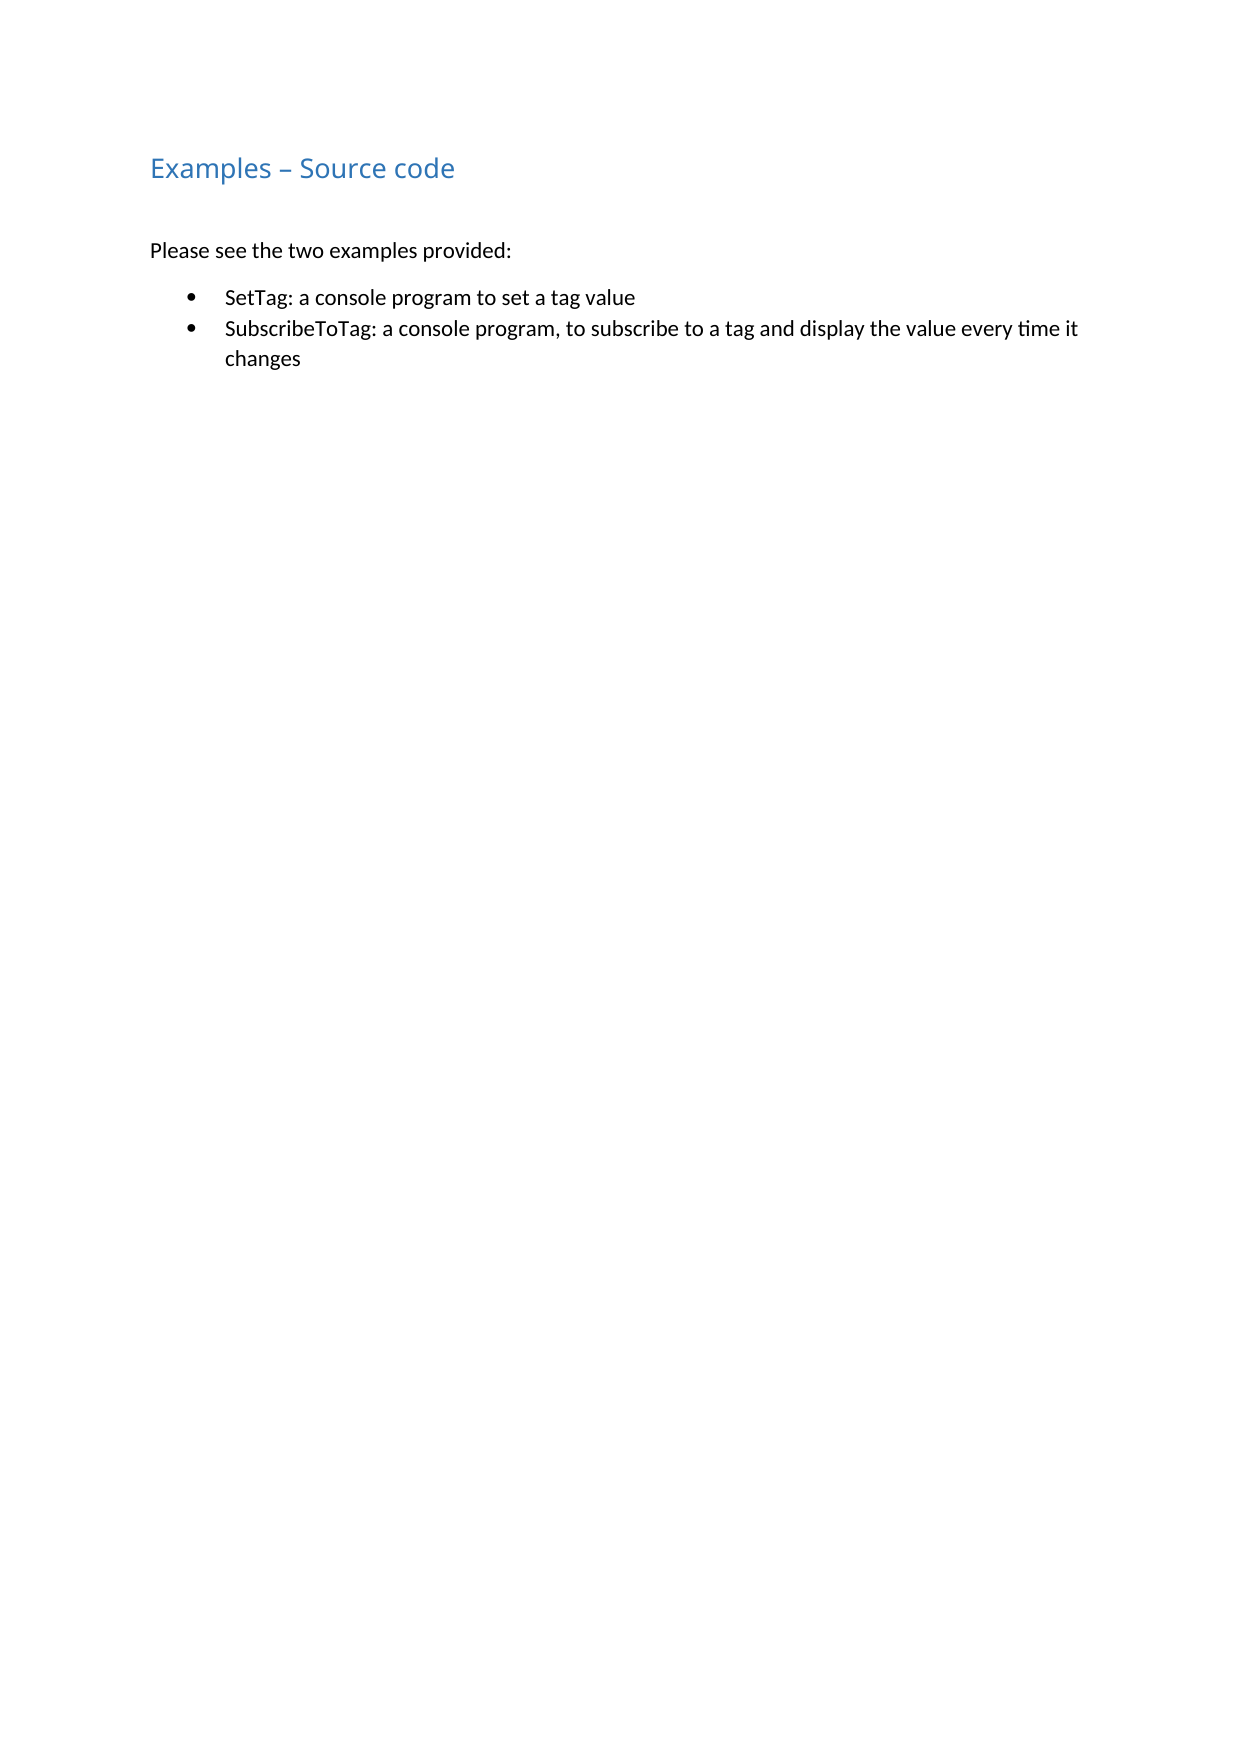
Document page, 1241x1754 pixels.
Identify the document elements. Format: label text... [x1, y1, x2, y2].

list SubscribeToTag: a console program, to subscribe to a tag and display the value every time it changes [187, 314, 1090, 372]
subtitle Examples – Source code [150, 150, 1090, 187]
text Please see the two examples provided: [150, 237, 1090, 265]
list SetTag: a console program to set a tag value [187, 283, 1090, 312]
